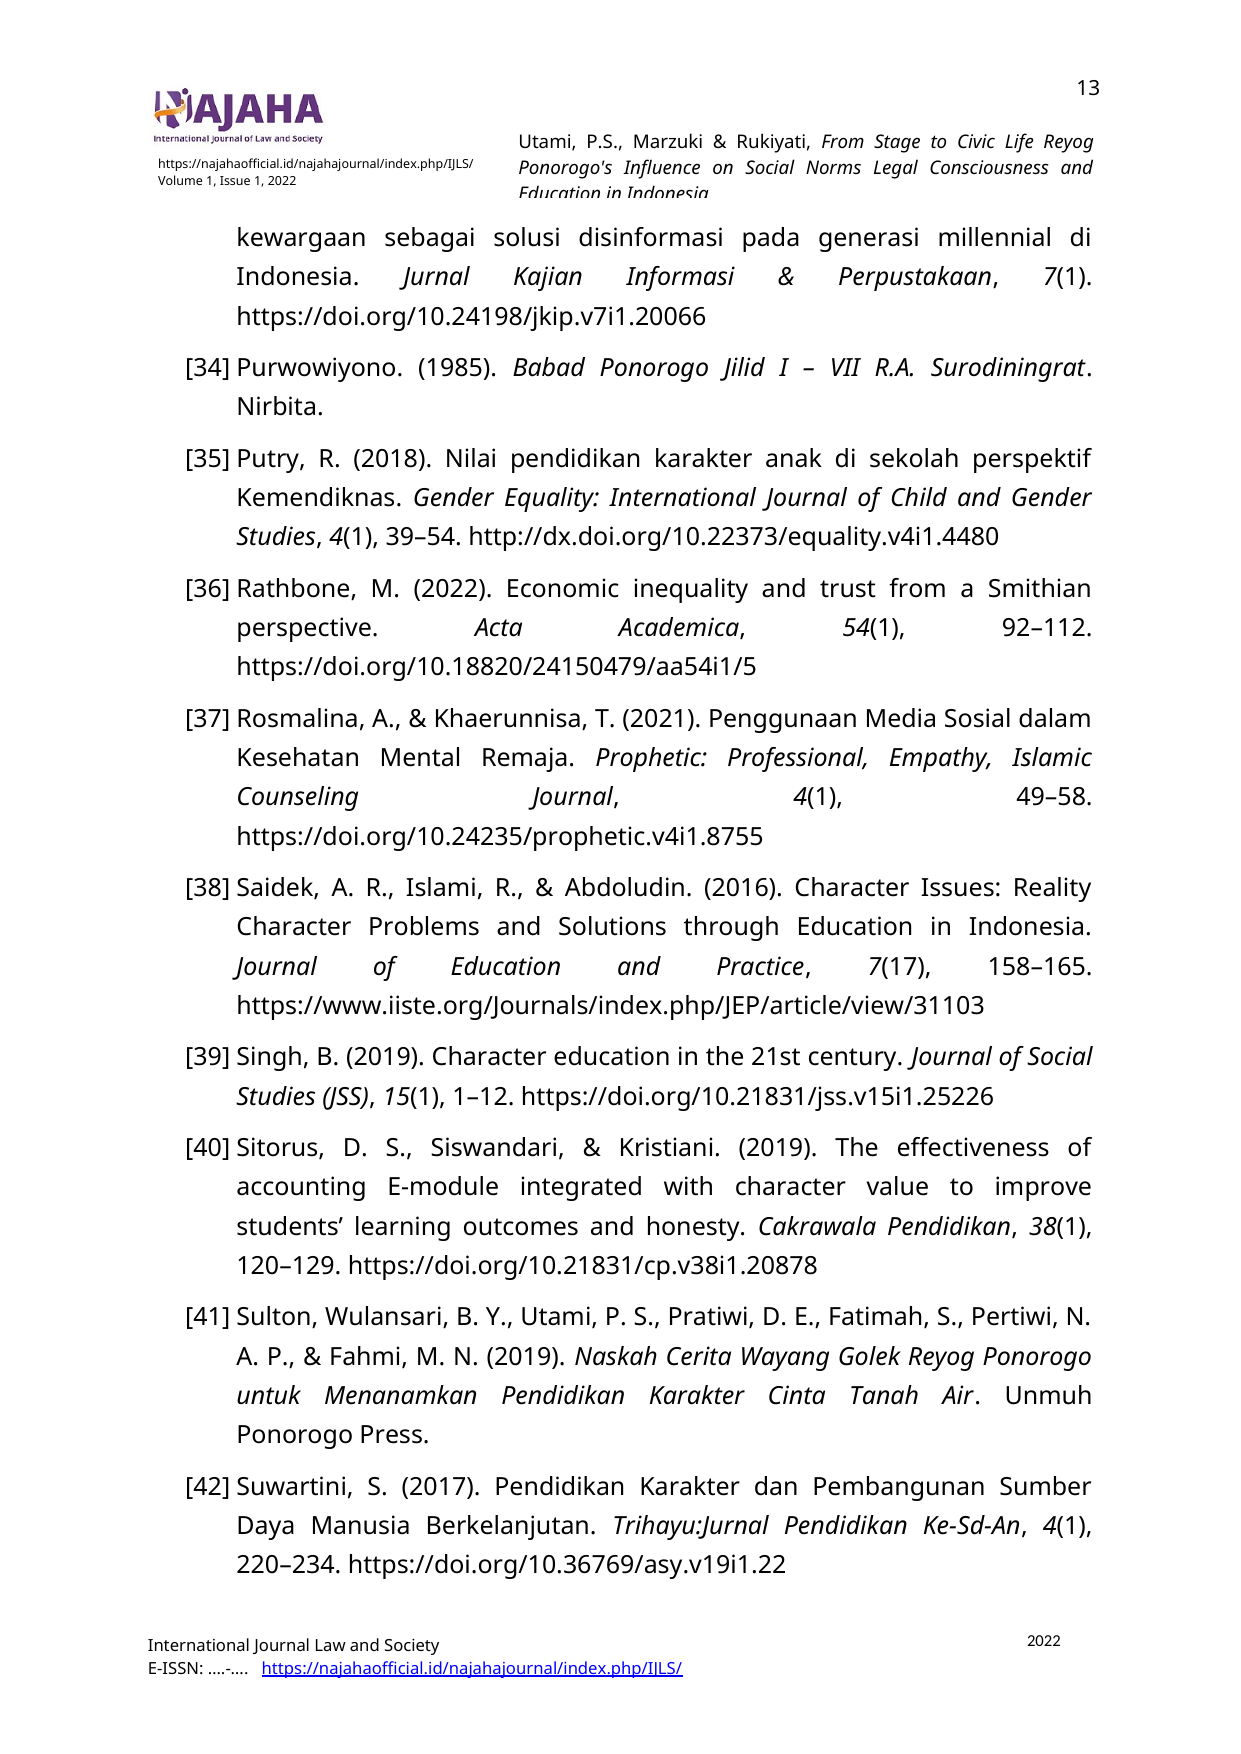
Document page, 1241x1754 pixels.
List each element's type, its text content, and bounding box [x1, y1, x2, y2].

list Suwartini, S. (2017). Pendidikan Karakter dan Pembangunan Sumber Daya Manusia Berkelanjutan. Trihayu:Jurnal Pendidikan Ke-Sd-An, 4(1), 220–234. https://doi.org/10.36769/asy.v19i1.22 [185, 1468, 1092, 1581]
list Purwowiyono. (1985). Babad Ponorogo Jilid I – VII R.A. Surodiningrat. Nirbita. [185, 350, 1092, 423]
list Singh, B. (2019). Character education in the 21st century. Journal of Social Studies (JSS), 15(1), 1–12. https://doi.org/10.21831/jss.v15i1.25226 [185, 1039, 1092, 1112]
picture [147, 75, 328, 158]
list Putry, R. (2018). Nilai pendidikan karakter anak di sekolah perspektif Kemendiknas. Gender Equality: International Journal of Child and Gender Studies, 4(1), 39–54. http://dx.doi.org/10.22373/equality.v4i1.4480 [185, 441, 1092, 553]
list Sulton, Wulansari, B. Y., Utami, P. S., Pratiwi, D. E., Fatimah, S., Pertiwi, N. A. P., & Fahmi, M. N. (2019). Naskah Cerita Wayang Golek Reyog Ponorogo untuk Menanamkan Pendidikan Karakter Cinta Tanah Air. Unmuh Ponorogo Press. [185, 1299, 1092, 1451]
list Rathbone, M. (2022). Economic inequality and trust from a Smithian perspective. Acta Academica, 54(1), 92–112. https://doi.org/10.18820/24150479/aa54i1/5 [185, 571, 1092, 683]
list Saidek, A. R., Islami, R., & Abdoludin. (2016). Character Issues: Reality Character Problems and Solutions through Education in Indonesia. Journal of Education and Practice, 7(17), 158–165. https://www.iiste.org/Journals/index.php/JEP/article/view/31103 [185, 870, 1092, 1021]
list Rosmalina, A., & Khaerunnisa, T. (2021). Penggunaan Media Sosial dalam Kesehatan Mental Remaja. Prophetic: Professional, Empathy, Islamic Counseling Journal, 4(1), 49–58. https://doi.org/10.24235/prophetic.v4i1.8755 [185, 701, 1092, 852]
list Sitorus, D. S., Siswandari, & Kristiani. (2019). The effectiveness of accounting E-module integrated with character value to improve students’ learning outcomes and honesty. Cakrawala Pendidikan, 38(1), 120–129. https://doi.org/10.21831/cp.v38i1.20878 [185, 1130, 1092, 1281]
